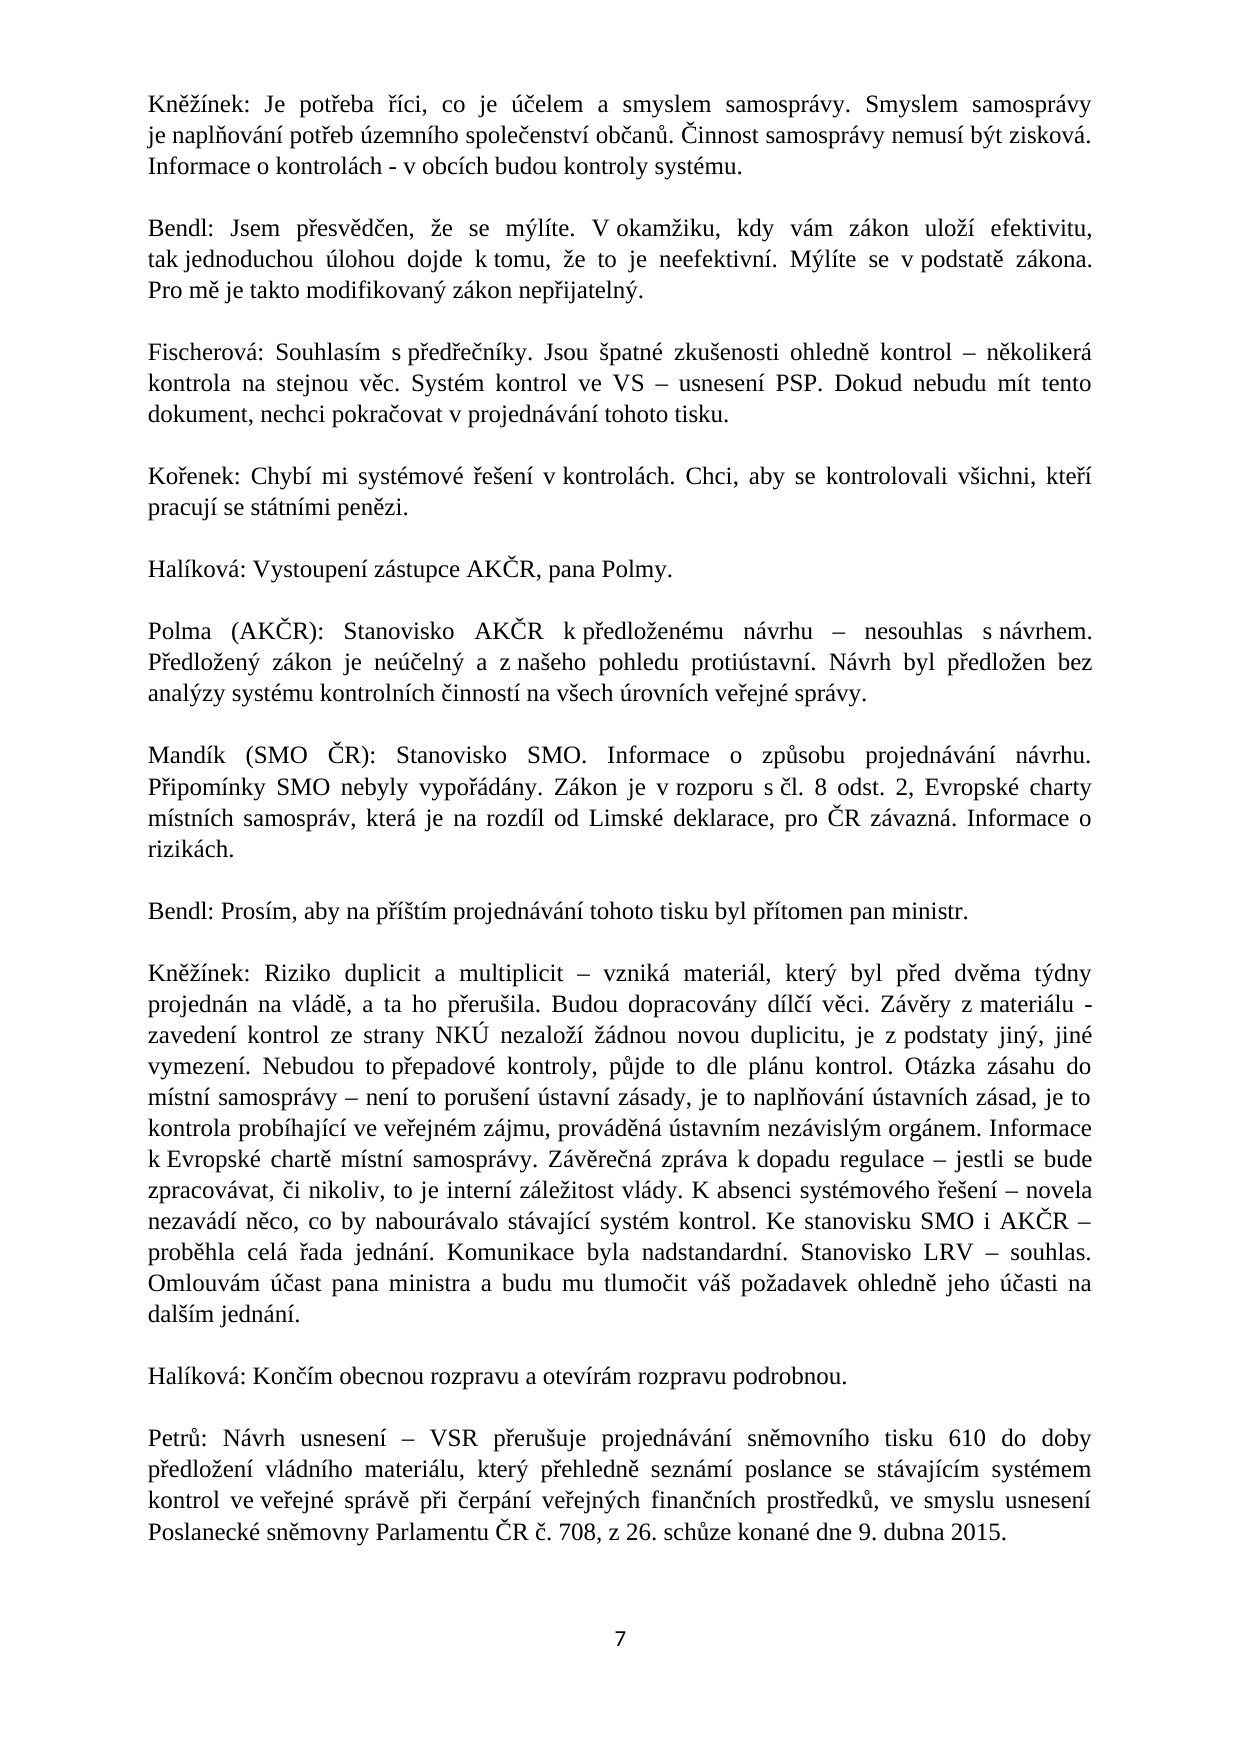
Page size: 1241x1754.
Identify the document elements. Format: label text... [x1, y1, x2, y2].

text Kněžínek: Riziko duplicit a multiplicit – vzniká materiál, který byl před dvěma týdny projednán na vládě, a ta ho přerušila. Budou dopracovány dílčí věci. Závěry z materiálu - zavedení kontrol ze strany NKÚ nezaloží žádnou novou duplicitu, je z podstaty jiný, jiné vymezení. Nebudou to přepadové kontroly, půjde to dle plánu kontrol. Otázka zásahu do místní samosprávy – není to porušení ústavní zásady, je to naplňování ústavních zásad, je to kontrola probíhající ve veřejném zájmu, prováděná ústavním nezávislým orgánem. Informace k Evropské chartě místní samosprávy. Závěrečná zpráva k dopadu regulace – jestli se bude zpracovávat, či nikoliv, to je interní záležitost vlády. K absenci systémového řešení – novela nezavádí něco, co by nabourávalo stávající systém kontrol. Ke stanovisku SMO i AKČR – proběhla celá řada jednání. Komunikace byla nadstandardní. Stanovisko LRV – souhlas. Omlouvám účast pana ministra a budu mu tlumočit váš požadavek ohledně jeho účasti na dalším jednání. [148, 958, 1093, 1328]
text Bendl: Prosím, aby na příštím projednávání tohoto tisku byl přítomen pan ministr. [148, 896, 1093, 924]
text Mandík (SMO ČR): Stanovisko SMO. Informace o způsobu projednávání návrhu. Připomínky SMO nebyly vypořádány. Zákon je v rozporu s čl. 8 odst. 2, Evropské charty místních samospráv, která je na rozdíl od Limské deklarace, pro ČR závazná. Informace o rizikách. [148, 741, 1093, 862]
text Fischerová: Souhlasím s předřečníky. Jsou špatné zkušenosti ohledně kontrol – několikerá kontrola na stejnou věc. Systém kontrol ve VS – usnesení PSP. Dokud nebudu mít tento dokument, nechci pokračovat v projednávání tohoto tisku. [148, 337, 1093, 428]
text Kořenek: Chybí mi systémové řešení v kontrolách. Chci, aby se kontrolovali všichni, kteří pracují se státními penězi. [148, 461, 1093, 521]
text Petrů: Návrh usnesení – VSR přerušuje projednávání sněmovního tisku 610 do doby předložení vládního materiálu, který přehledně seznámí poslance se stávajícím systémem kontrol ve veřejné správě při čerpání veřejných finančních prostředků, ve smyslu usnesení Poslanecké sněmovny Parlamentu ČR č. 708, z 26. schůze konané dne 9. dubna 2015. [148, 1423, 1093, 1545]
text Bendl: Jsem přesvědčen, že se mýlíte. V okamžiku, kdy vám zákon uloží efektivitu, tak jednoduchou úlohou dojde k tomu, že to je neefektivní. Mýlíte se v podstatě zákona. Pro mě je takto modifikovaný zákon nepřijatelný. [148, 213, 1093, 304]
text Halíková: Vystoupení zástupce AKČR, pana Polmy. [148, 554, 1093, 583]
text Halíková: Končím obecnou rozpravu a otevírám rozpravu podrobnou. [148, 1361, 1093, 1390]
text Kněžínek: Je potřeba říci, co je účelem a smyslem samosprávy. Smyslem samosprávy je naplňování potřeb územního společenství občanů. Činnost samosprávy nemusí být zisková. Informace o kontrolách - v obcích budou kontroly systému. [148, 89, 1093, 179]
text Polma (AKČR): Stanovisko AKČR k předloženému návrhu – nesouhlas s návrhem. Předložený zákon je neúčelný a z našeho pohledu protiústavní. Návrh byl předložen bez analýzy systému kontrolních činností na všech úrovních veřejné správy. [148, 616, 1093, 707]
